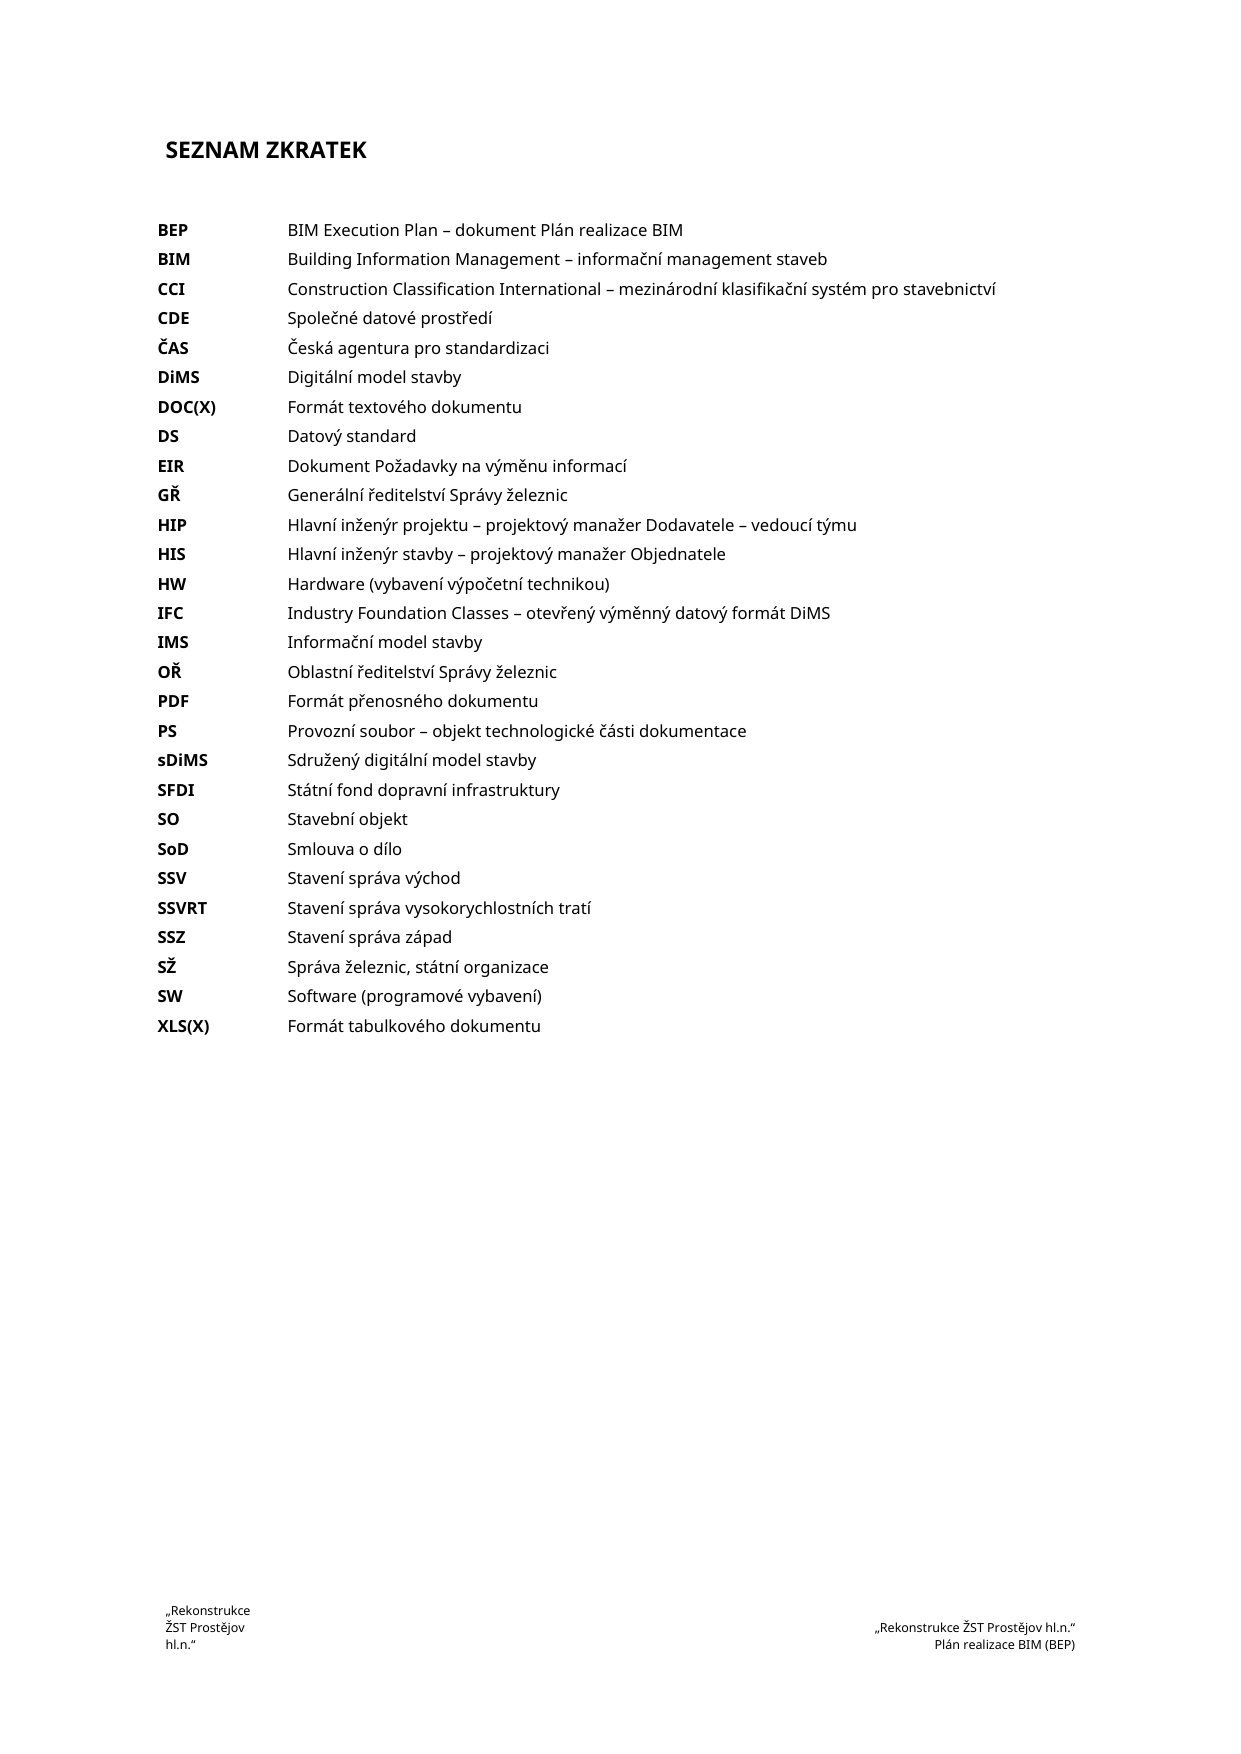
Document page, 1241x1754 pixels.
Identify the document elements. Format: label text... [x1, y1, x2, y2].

table_cell Stavení správa vysokorychlostních tratí [287, 894, 1064, 923]
table_cell SSV [157, 864, 287, 893]
table_cell SŽ [157, 953, 287, 982]
table_cell Hlavní inženýr projektu – projektový manažer Dodavatele – vedoucí týmu [287, 510, 1064, 540]
table_cell Informační model stavby [287, 628, 1064, 658]
table_cell SW [157, 982, 287, 1011]
table_cell Česká agentura pro standardizaci [287, 334, 1064, 363]
table_cell SSZ [157, 923, 287, 952]
table_cell sDiMS [157, 746, 287, 776]
table_cell Státní fond dopravní infrastruktury [287, 776, 1064, 805]
table_cell Formát textového dokumentu [287, 393, 1064, 422]
table_cell SoD [157, 835, 287, 864]
table_cell Provozní soubor – objekt technologické části dokumentace [287, 717, 1064, 746]
table_cell Stavení správa východ [287, 864, 1064, 893]
table_cell Stavení správa západ [287, 923, 1064, 952]
table_cell HIP [157, 510, 287, 540]
table_cell OŘ [157, 658, 287, 687]
table_cell Datový standard [287, 422, 1064, 451]
table_cell SO [157, 805, 287, 834]
table_cell BIM [157, 245, 287, 274]
table_cell Digitální model stavby [287, 363, 1064, 392]
table_cell CDE [157, 304, 287, 333]
table_cell GŘ [157, 481, 287, 510]
table_cell SFDI [157, 776, 287, 805]
table_cell IMS [157, 628, 287, 658]
table_cell Software (programové vybavení) [287, 982, 1064, 1011]
table_cell SSVRT [157, 894, 287, 923]
table_header BEP [157, 216, 287, 245]
table_cell Industry Foundation Classes – otevřený výměnný datový formát DiMS [287, 599, 1064, 628]
table_cell Společné datové prostředí [287, 304, 1064, 333]
table_cell Hardware (vybavení výpočetní technikou) [287, 569, 1064, 599]
table_cell PDF [157, 687, 287, 717]
table_cell XLS(X) [157, 1011, 287, 1041]
table_cell Dokument Požadavky na výměnu informací [287, 451, 1064, 481]
table_cell PS [157, 717, 287, 746]
table_cell CCI [157, 275, 287, 304]
table_cell Hlavní inženýr stavby – projektový manažer Objednatele [287, 540, 1064, 569]
table_cell Správa železnic, státní organizace [287, 953, 1064, 982]
table_cell EIR [157, 451, 287, 481]
table_cell Formát přenosného dokumentu [287, 687, 1064, 717]
table_cell Sdružený digitální model stavby [287, 746, 1064, 776]
table_cell HW [157, 569, 287, 599]
table_cell DS [157, 422, 287, 451]
text Seznam zkratek [165, 134, 1075, 166]
table_cell IFC [157, 599, 287, 628]
table_cell Smlouva o dílo [287, 835, 1064, 864]
table_cell Oblastní ředitelství Správy železnic [287, 658, 1064, 687]
table_cell DOC(X) [157, 393, 287, 422]
table_cell Formát tabulkového dokumentu [287, 1011, 1064, 1041]
table_cell Building Information Management – informační management staveb [287, 245, 1064, 274]
table_cell Stavební objekt [287, 805, 1064, 834]
table_header BIM Execution Plan – dokument Plán realizace BIM [287, 216, 1064, 245]
table_cell ČAS [157, 334, 287, 363]
table_cell DiMS [157, 363, 287, 392]
table_cell Generální ředitelství Správy železnic [287, 481, 1064, 510]
table_cell HIS [157, 540, 287, 569]
table_cell Construction Classification International – mezinárodní klasifikační systém pro stavebnictví [287, 275, 1064, 304]
